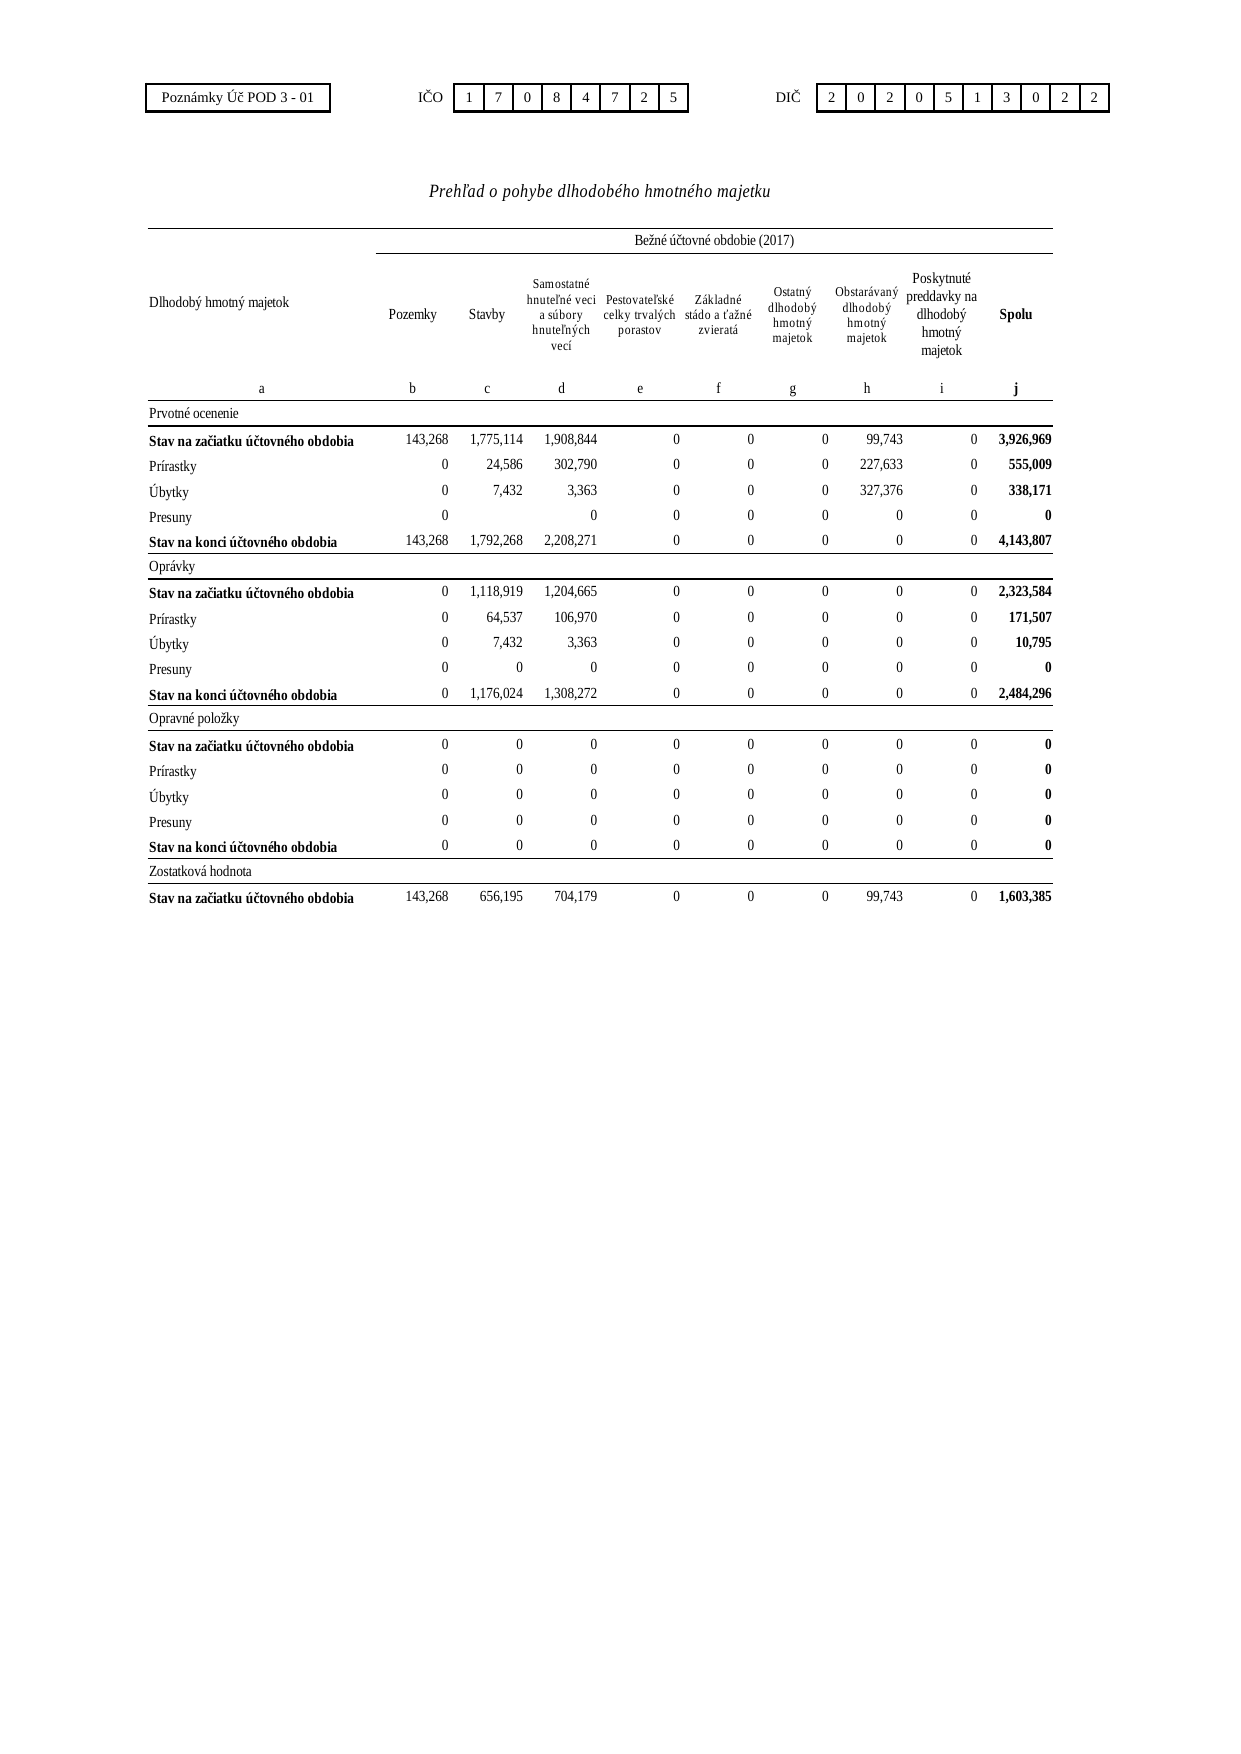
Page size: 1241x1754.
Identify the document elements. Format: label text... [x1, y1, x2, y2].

text Dlhodobý hmotný majetok nie je predmetom záložného práva. [148, 177, 1110, 917]
